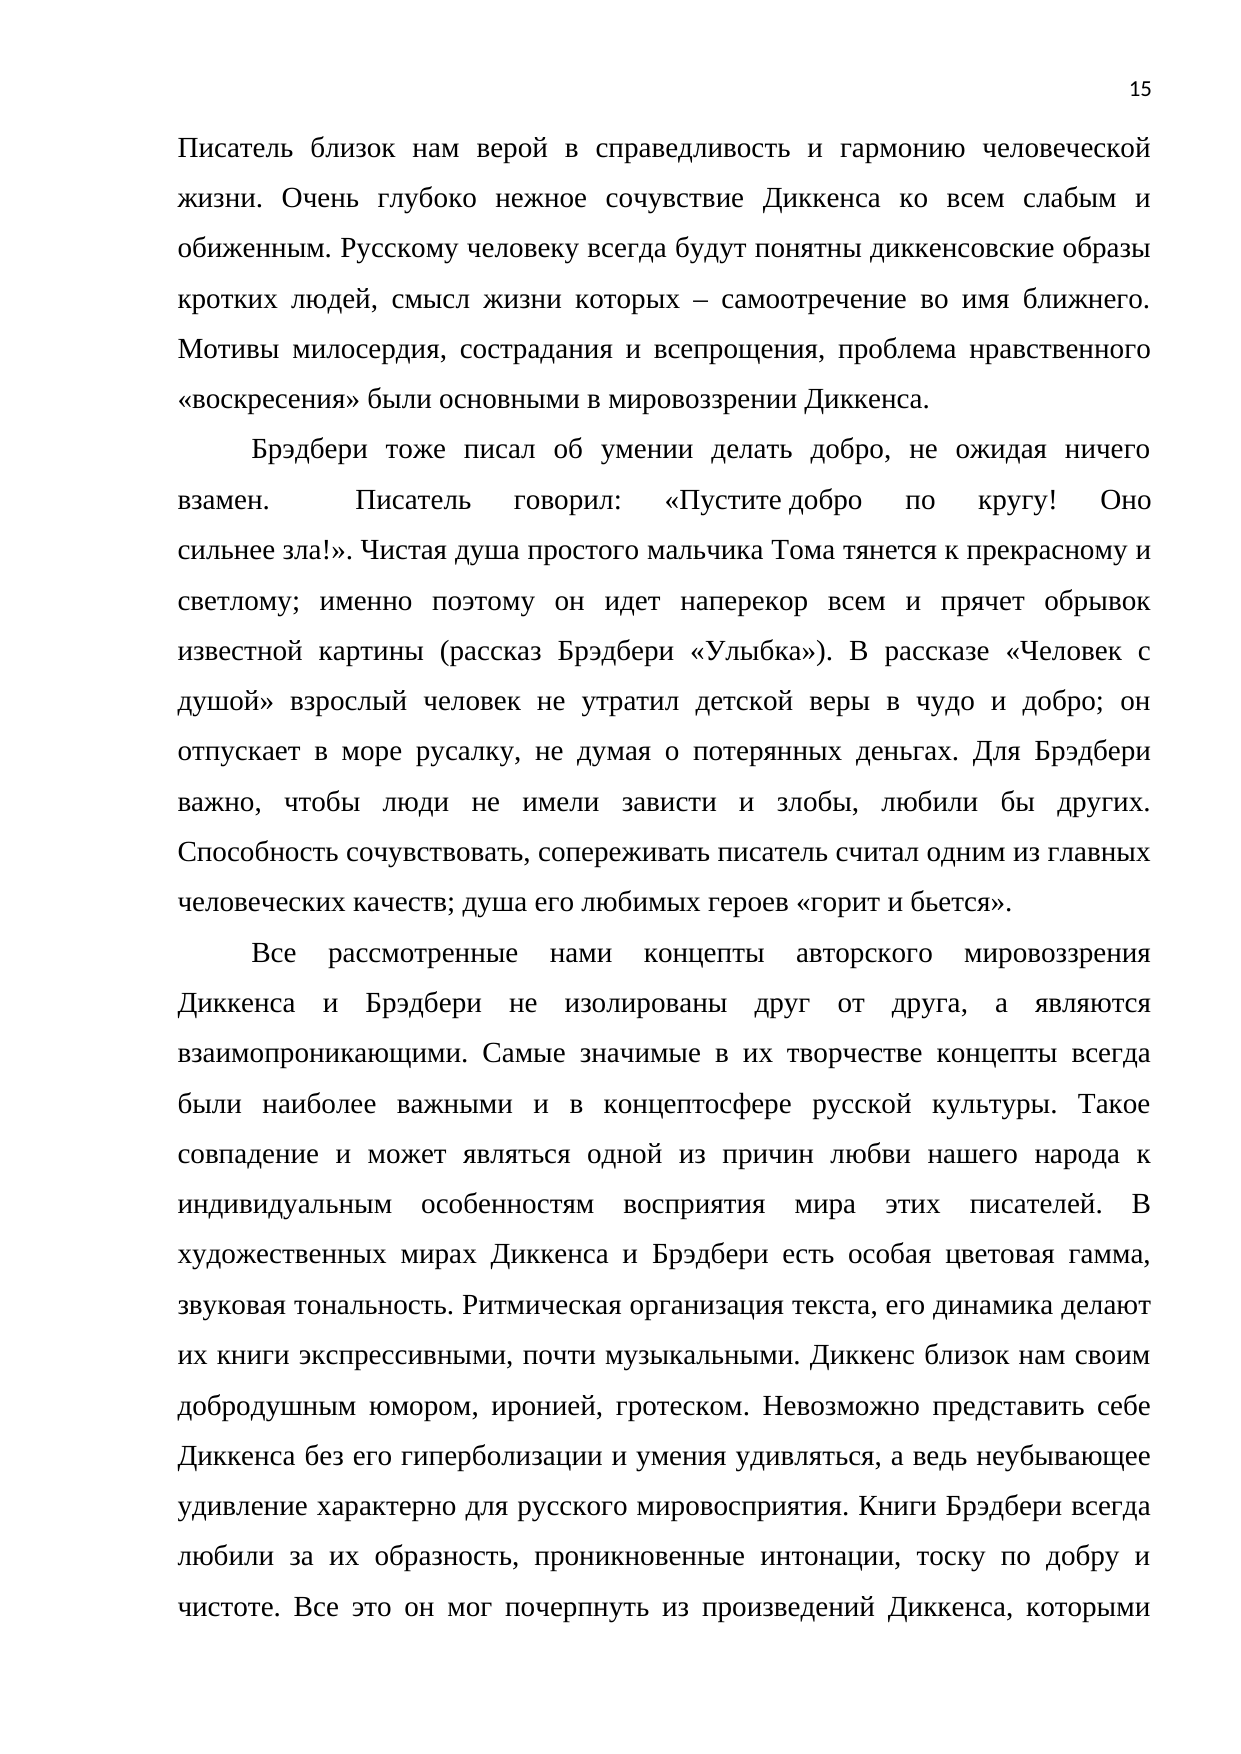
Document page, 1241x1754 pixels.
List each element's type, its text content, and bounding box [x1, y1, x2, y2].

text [177, 935, 1152, 1622]
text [177, 130, 1152, 415]
text Брэдбери тоже писал об умении делать добро, не ожидая ничего взамен. Писатель говорил: «Пустите добро по кругу! Оно сильнее зла!». Чистая душа простого мальчика Тома тянется к прекрасному и светлому; именно поэтому он идет наперекор всем и прячет обрывок известной картины (рассказ Брэдбери «Улыбка»). В рассказе «Человек с душой» взрослый человек не утратил детской веры в чудо и добро; он отпускает в море русалку, не думая о потерянных деньгах. Для Брэдбери важно, чтобы люди не имели зависти и злобы, любили бы других. Способность сочувствовать, сопереживать писатель считал одним из главных человеческих качеств; душа его любимых героев «горит и бьется». [177, 432, 1152, 918]
